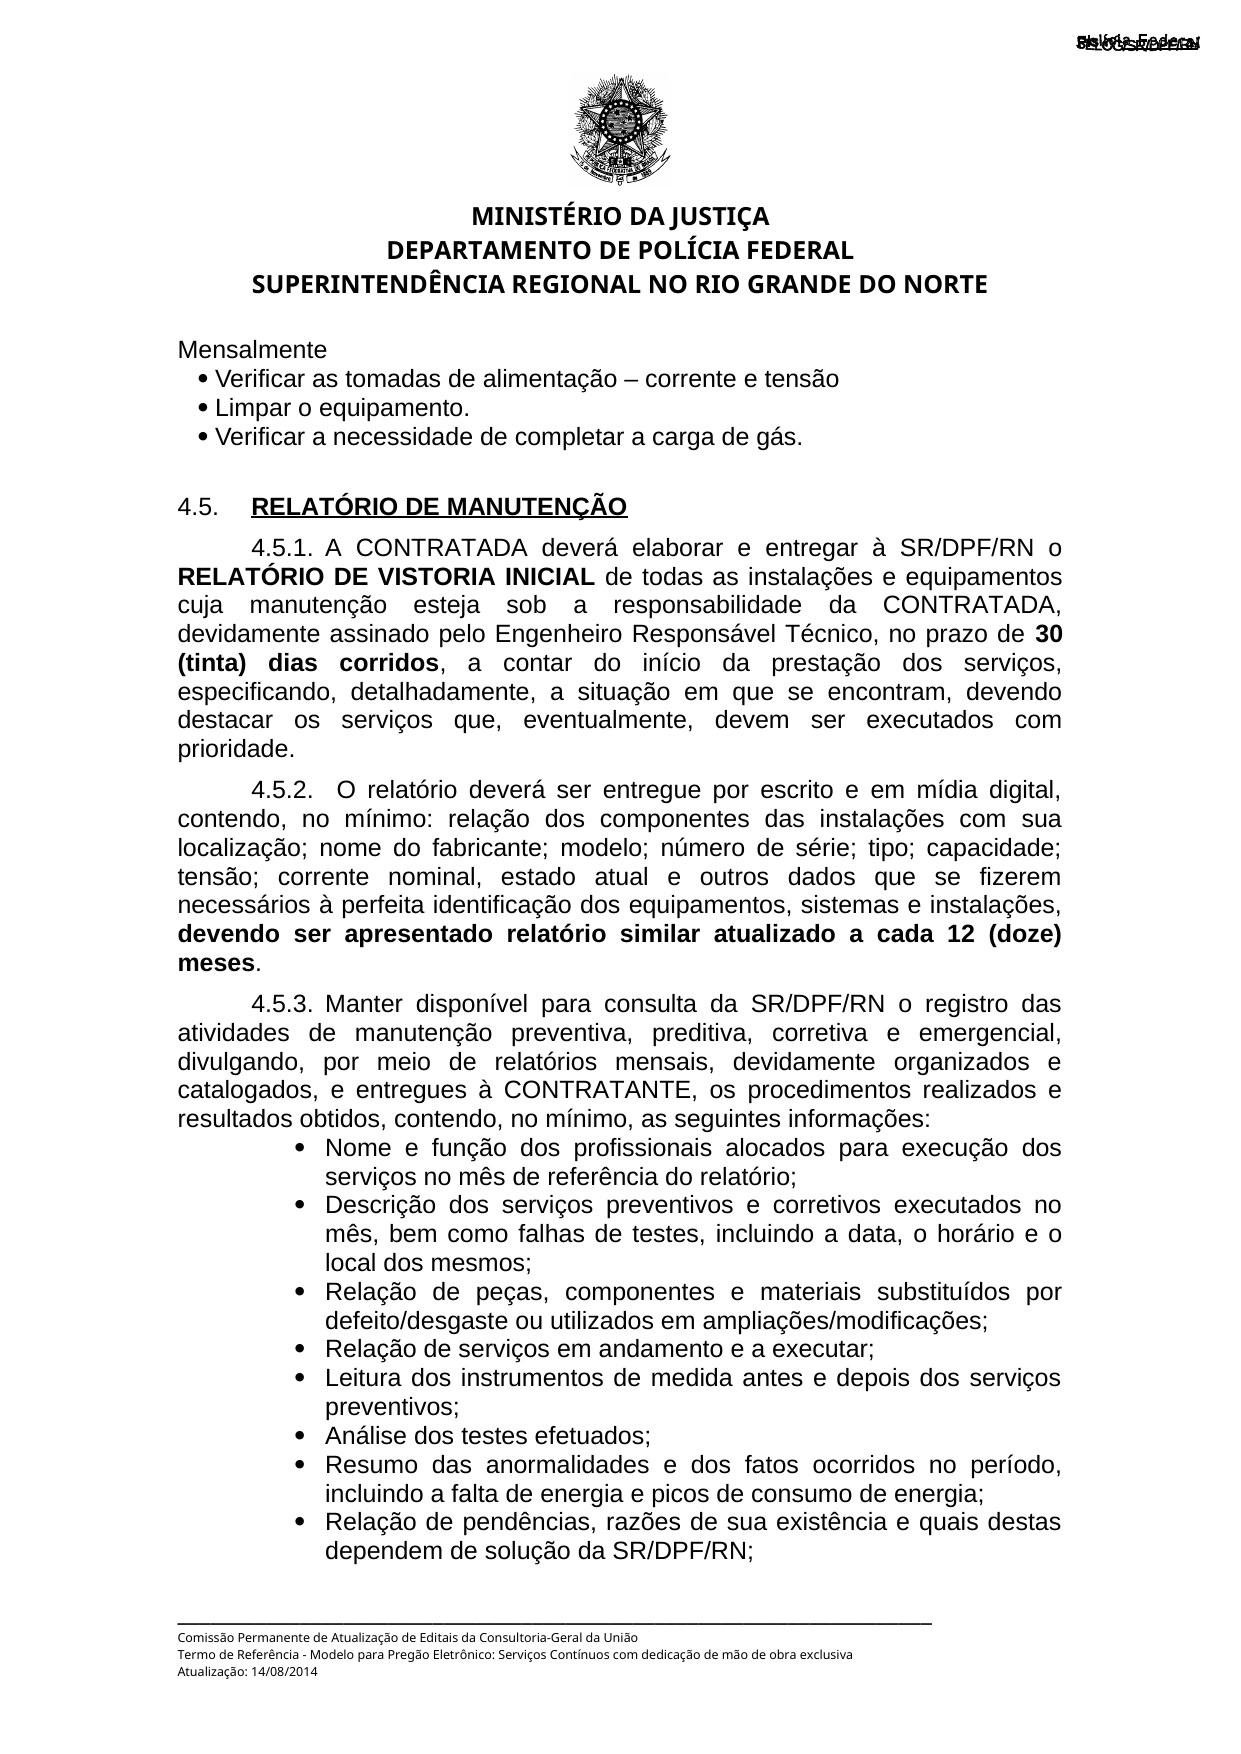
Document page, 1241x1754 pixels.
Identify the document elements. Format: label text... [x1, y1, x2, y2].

list Análise dos testes efetuados; [295, 1421, 1063, 1450]
list A CONTRATADA deverá elaborar e entregar à SR/DPF/RN o RELATÓRIO DE VISTORIA INICIAL de todas as instalações e equipamentos cuja manutenção esteja sob a responsabilidade da CONTRATADA, devidamente assinado pelo Engenheiro Responsável Técnico, no prazo de 30 (tinta) dias corridos, a contar do início da prestação dos serviços, especificando, detalhadamente, a situação em que se encontram, devendo destacar os serviços que, eventualmente, devem ser executados com prioridade. [177, 533, 1063, 763]
list Limpar o equipamento. [177, 393, 1063, 421]
list Relação de peças, componentes e materiais substituídos por defeito/desgaste ou utilizados em ampliações/modificações; [295, 1277, 1063, 1334]
list Verificar a necessidade de completar a carga de gás. [177, 421, 1063, 450]
list RELATÓRIO DE MANUTENÇÃO [177, 492, 1063, 520]
list O relatório deverá ser entregue por escrito e em mídia digital, contendo, no mínimo: relação dos componentes das instalações com sua localização; nome do fabricante; modelo; número de série; tipo; capacidade; tensão; corrente nominal, estado atual e outros dados que se fizerem necessários à perfeita identificação dos equipamentos, sistemas e instalações, devendo ser apresentado relatório similar atualizado a cada 12 (doze) meses. [177, 775, 1063, 977]
list Manter disponível para consulta da SR/DPF/RN o registro das atividades de manutenção preventiva, preditiva, corretiva e emergencial, divulgando, por meio de relatórios mensais, devidamente organizados e catalogados, e entregues à CONTRATANTE, os procedimentos realizados e resultados obtidos, contendo, no mínimo, as seguintes informações: [177, 989, 1063, 1133]
picture [568, 73, 672, 187]
list Nome e função dos profissionais alocados para execução dos serviços no mês de referência do relatório; [295, 1133, 1063, 1190]
list Verificar as tomadas de alimentação – corrente e tensão [177, 364, 1063, 393]
list Descrição dos serviços preventivos e corretivos executados no mês, bem como falhas de testes, incluindo a data, o horário e o local dos mesmos; [295, 1190, 1063, 1277]
list Relação de serviços em andamento e a executar; [295, 1334, 1063, 1363]
list Resumo das anormalidades e dos fatos ocorridos no período, incluindo a falta de energia e picos de consumo de energia; [295, 1450, 1063, 1507]
text Mensalmente [177, 335, 1063, 364]
list Leitura dos instrumentos de medida antes e depois dos serviços preventivos; [295, 1363, 1063, 1421]
list Relação de pendências, razões de sua existência e quais destas dependem de solução da SR/DPF/RN; [295, 1507, 1063, 1565]
